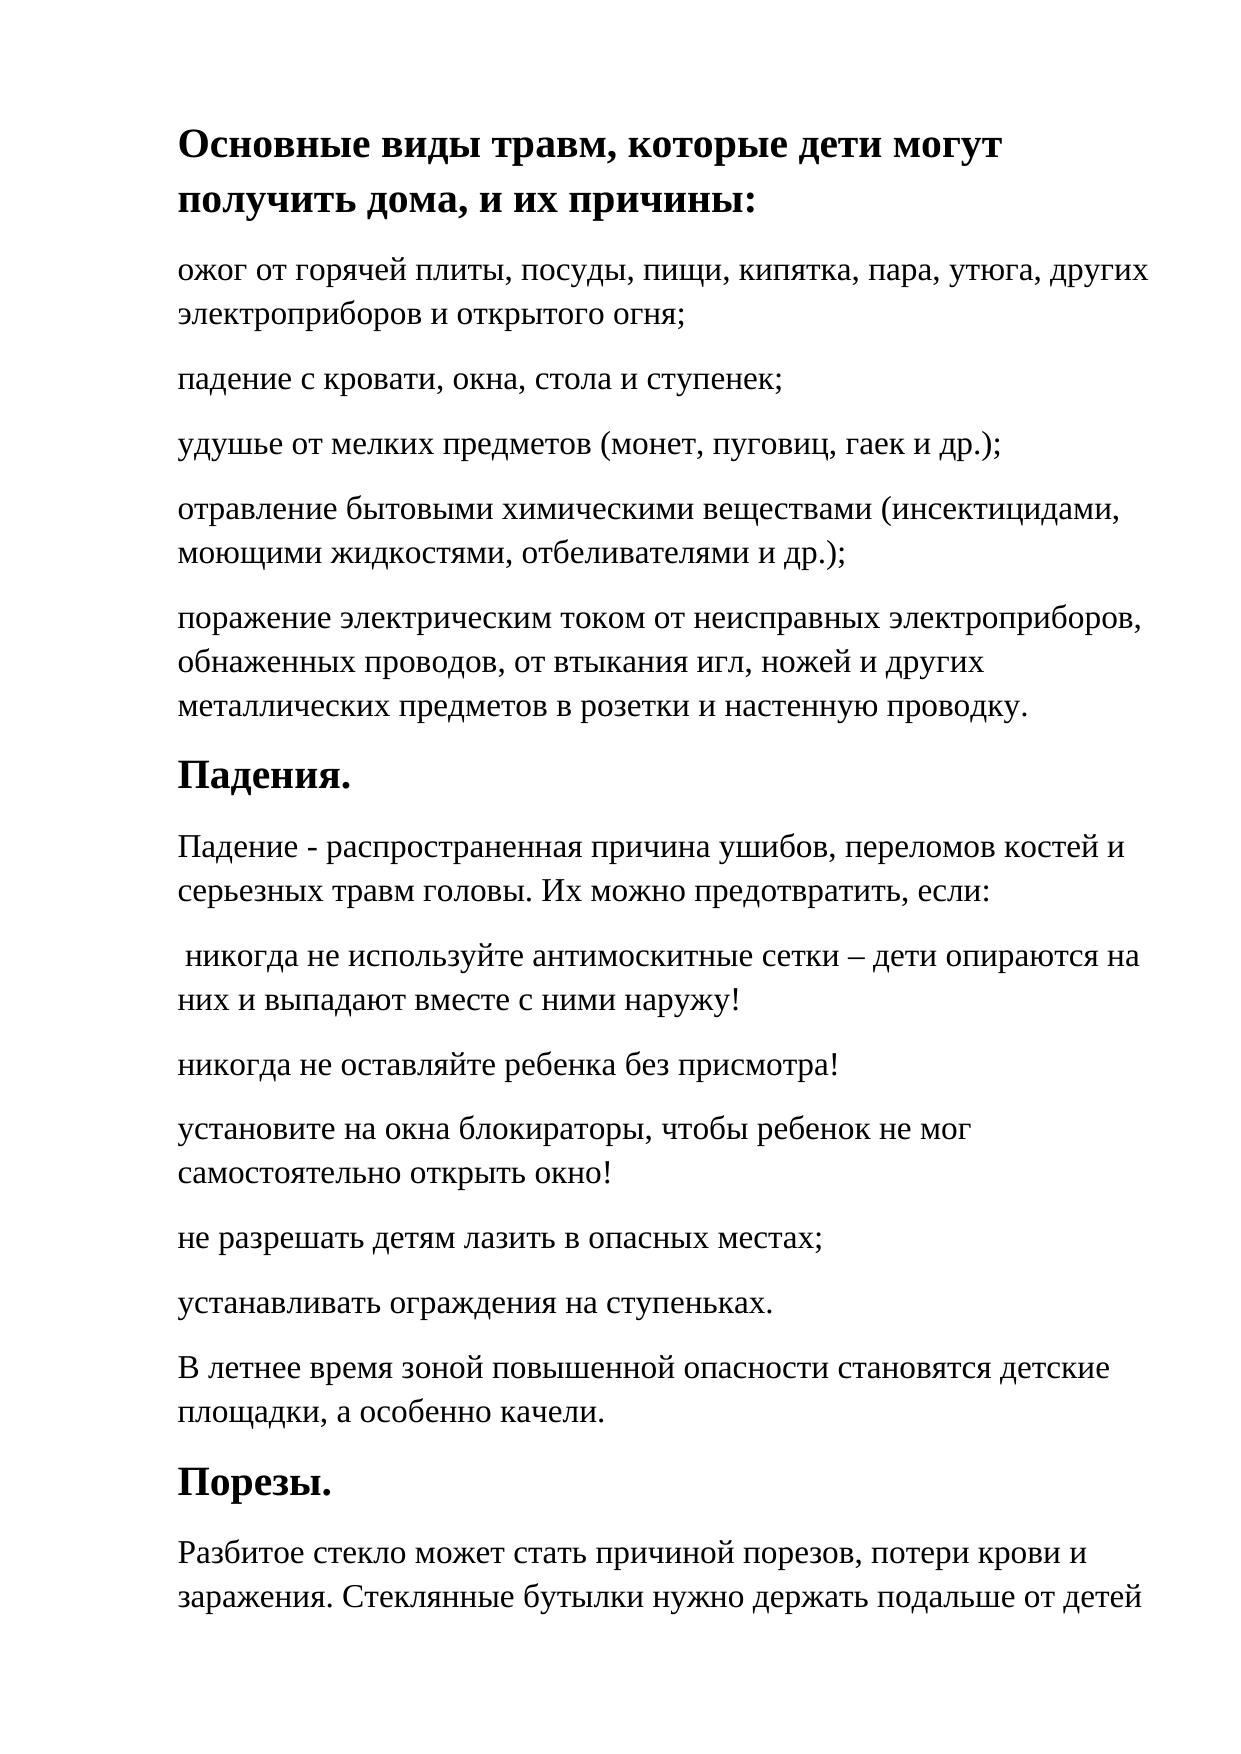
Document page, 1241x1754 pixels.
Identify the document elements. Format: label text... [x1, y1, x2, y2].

text поражение электрическим током от неисправных электроприборов, обнаженных проводов, от втыкания игл, ножей и других металлических предметов в розетки и настенную проводку. [177, 597, 1152, 723]
text не разрешать детям лазить в опасных местах; [177, 1218, 1152, 1256]
text Основные виды травм, которые дети могут получить дома, и их причины: [177, 118, 1152, 221]
text отравление бытовыми химическими веществами (инсектицидами, моющими жидкостями, отбеливателями и др.); [177, 488, 1152, 570]
text установите на окна блокираторы, чтобы ребенок не мог самостоятельно открыть окно! [177, 1109, 1152, 1191]
text Падения. [177, 750, 1152, 798]
text никогда не оставляйте ребенка без присмотра! [177, 1044, 1152, 1082]
text падение с кровати, окна, стола и ступенек; [177, 358, 1152, 396]
text Порезы. [177, 1456, 1152, 1504]
text устанавливать ограждения на ступеньках. [177, 1282, 1152, 1321]
text ожог от горячей плиты, посуды, пищи, кипятка, пара, утюга, других электроприборов и открытого огня; [177, 249, 1152, 332]
text Падение - распространенная причина ушибов, переломов костей и серьезных травм головы. Их можно предотвратить, если: [177, 826, 1152, 908]
text В летнее время зоной повышенной опасности становятся детские площадки, а особенно качели. [177, 1347, 1152, 1430]
text удушье от мелких предметов (монет, пуговиц, гаек и др.); [177, 423, 1152, 461]
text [177, 1532, 1152, 1615]
text никогда не используйте антимоскитные сетки – дети опираются на них и выпадают вместе с ними наружу! [177, 935, 1152, 1017]
